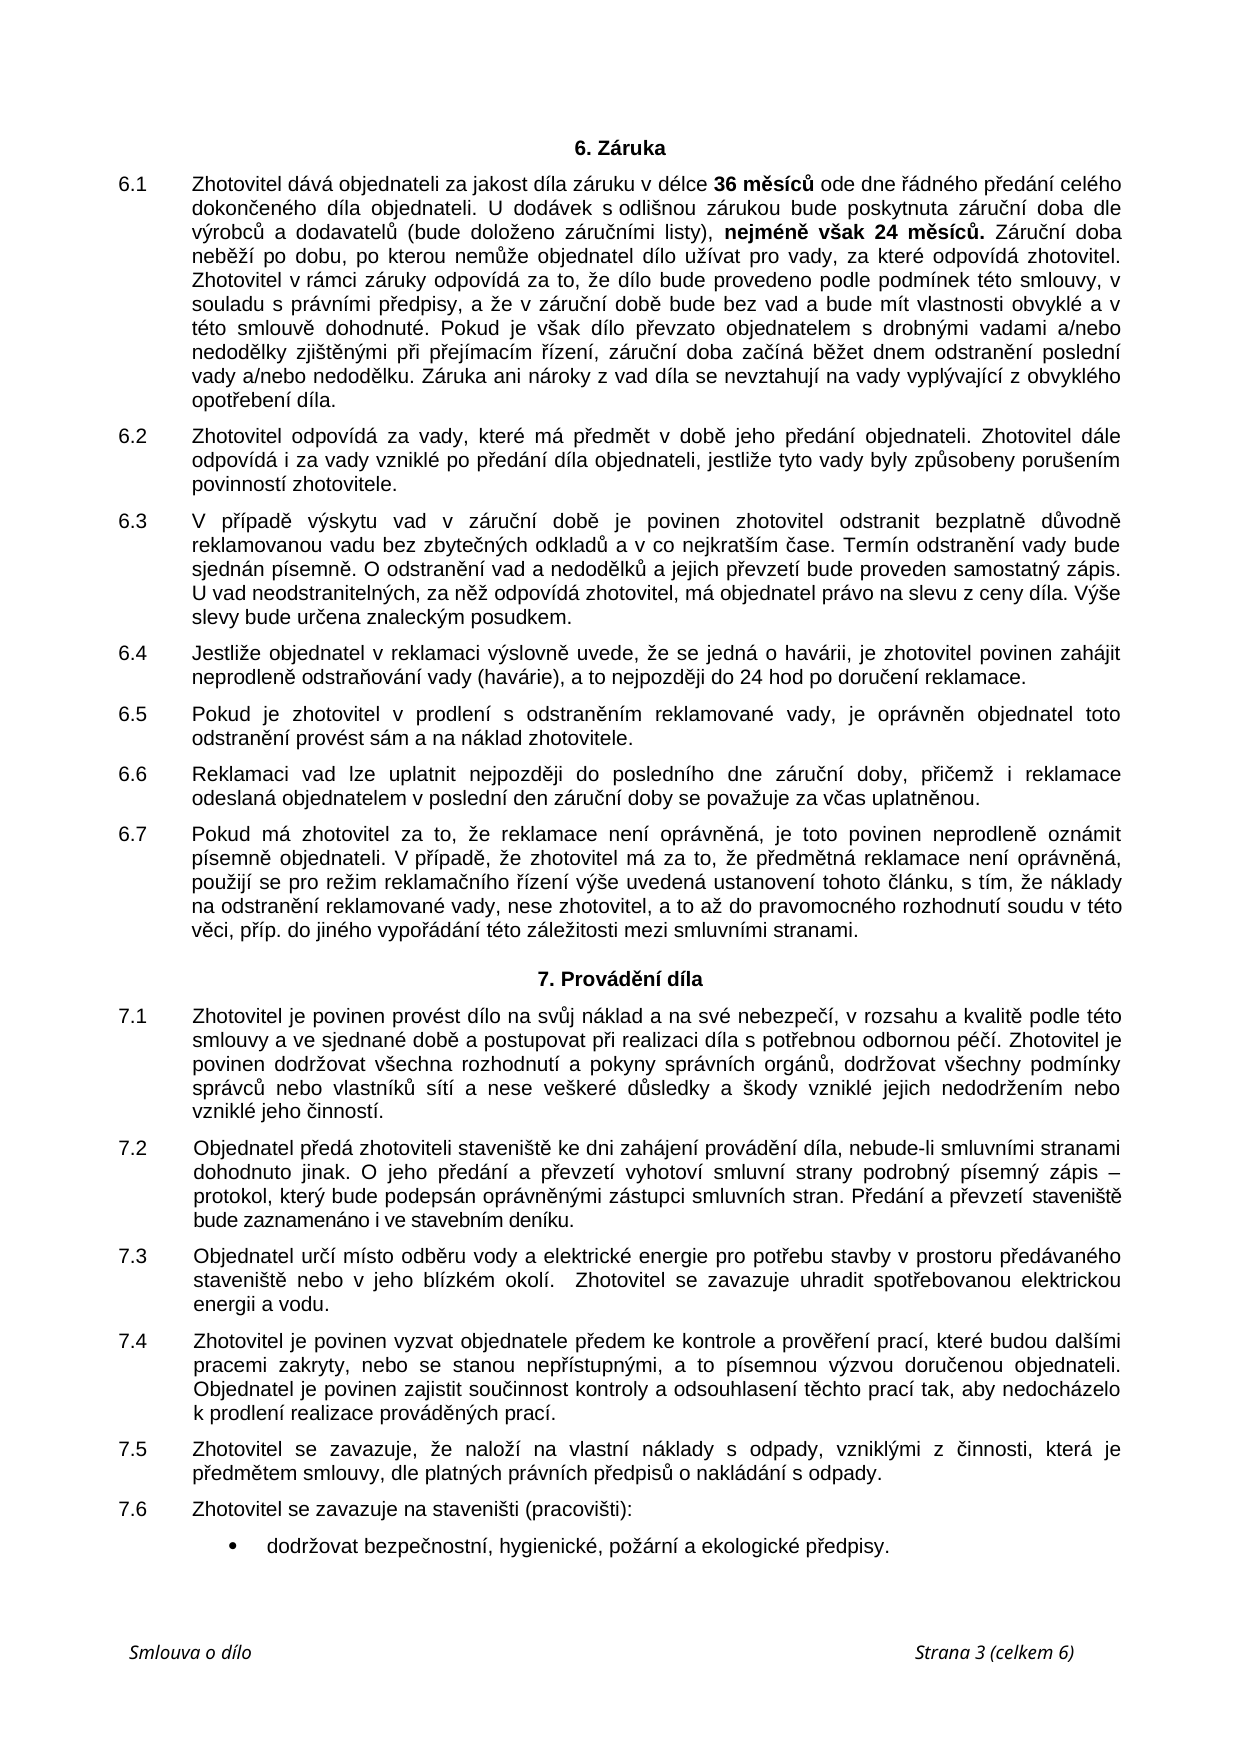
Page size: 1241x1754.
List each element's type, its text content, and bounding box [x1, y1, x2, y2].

text 7.5 Zhotovitel se zavazuje, že naloží na vlastní náklady s odpady, vzniklými z činnosti, která je předmětem smlouvy, dle platných právních předpisů o nakládání s odpady. [118, 1437, 1122, 1485]
text 7.2 Objednatel předá zhotoviteli staveniště ke dni zahájení provádění díla, nebude-li smluvními stranami dohodnuto jinak. O jeho předání a převzetí vyhotoví smluvní strany podrobný písemný zápis – protokol, který bude podepsán oprávněnými zástupci smluvních stran. Předání a převzetí staveniště bude zaznamenáno i ve stavebním deníku. [118, 1136, 1122, 1232]
text 6.2 Zhotovitel odpovídá za vady, které má předmět v době jeho předání objednateli. Zhotovitel dále odpovídá i za vady vzniklé po předání díla objednateli, jestliže tyto vady byly způsobeny porušením povinností zhotovitele. [118, 424, 1122, 496]
text 6.3 V případě výskytu vad v záruční době je povinen zhotovitel odstranit bezplatně důvodně reklamovanou vadu bez zbytečných odkladů a v co nejkratším čase. Termín odstranění vady bude sjednán písemně. O odstranění vad a nedodělků a jejich převzetí bude proveden samostatný zápis. U vad neodstranitelných, za něž odpovídá zhotovitel, má objednatel právo na slevu z ceny díla. Výše slevy bude určena znaleckým posudkem. [118, 509, 1122, 628]
text 7.4 Zhotovitel je povinen vyzvat objednatele předem ke kontrole a prověření prací, které budou dalšími pracemi zakryty, nebo se stanou nepřístupnými, a to písemnou výzvou doručenou objednateli. Objednatel je povinen zajistit součinnost kontroly a odsouhlasení těchto prací tak, aby nedocházelo k prodlení realizace prováděných prací. [118, 1328, 1122, 1424]
text 6.5 Pokud je zhotovitel v prodlení s odstraněním reklamované vady, je oprávněn objednatel toto odstranění provést sám a na náklad zhotovitele. [118, 701, 1122, 749]
text 7. Provádění díla [118, 967, 1122, 991]
list dodržovat bezpečnostní, hygienické, požární a ekologické předpisy. [229, 1534, 1122, 1558]
text 7.3 Objednatel určí místo odběru vody a elektrické energie pro potřebu stavby v prostoru předávaného staveniště nebo v jeho blízkém okolí. Zhotovitel se zavazuje uhradit spotřebovanou elektrickou energii a vodu. [118, 1244, 1122, 1316]
text 6.1 Zhotovitel dává objednateli za jakost díla záruku v délce 36 měsíců ode dne řádného předání celého dokončeného díla objednateli. U dodávek s odlišnou zárukou bude poskytnuta záruční doba dle výrobců a dodavatelů (bude doloženo záručními listy), nejméně však 24 měsíců. Záruční doba neběží po dobu, po kterou nemůže objednatel dílo užívat pro vady, za které odpovídá zhotovitel. Zhotovitel v rámci záruky odpovídá za to, že dílo bude provedeno podle podmínek této smlouvy, v souladu s právními předpisy, a že v záruční době bude bez vad a bude mít vlastnosti obvyklé a v této smlouvě dohodnuté. Pokud je však dílo převzato objednatelem s drobnými vadami a/nebo nedodělky zjištěnými při přejímacím řízení, záruční doba začíná běžet dnem odstranění poslední vady a/nebo nedodělku. Záruka ani nároky z vad díla se nevztahují na vady vyplývající z obvyklého opotřebení díla. [118, 172, 1122, 412]
text 6.4 Jestliže objednatel v reklamaci výslovně uvede, že se jedná o havárii, je zhotovitel povinen zahájit neprodleně odstraňování vady (havárie), a to nejpozději do 24 hod po doručení reklamace. [118, 641, 1122, 689]
text 7.6 Zhotovitel se zavazuje na staveništi (pracovišti): [118, 1497, 1122, 1521]
text 6.7 Pokud má zhotovitel za to, že reklamace není oprávněná, je toto povinen neprodleně oznámit písemně objednateli. V případě, že zhotovitel má za to, že předmětná reklamace není oprávněná, použijí se pro režim reklamačního řízení výše uvedená ustanovení tohoto článku, s tím, že náklady na odstranění reklamované vady, nese zhotovitel, a to až do pravomocného rozhodnutí soudu v této věci, příp. do jiného vypořádání této záležitosti mezi smluvními stranami. [118, 822, 1122, 942]
text 6.6 Reklamaci vad lze uplatnit nejpozději do posledního dne záruční doby, přičemž i reklamace odeslaná objednatelem v poslední den záruční doby se považuje za včas uplatněnou. [118, 762, 1122, 810]
text 7.1 Zhotovitel je povinen provést dílo na svůj náklad a na své nebezpečí, v rozsahu a kvalitě podle této smlouvy a ve sjednané době a postupovat při realizaci díla s potřebnou odbornou péčí. Zhotovitel je povinen dodržovat všechna rozhodnutí a pokyny správních orgánů, dodržovat všechny podmínky správců nebo vlastníků sítí a nese veškeré důsledky a škody vzniklé jejich nedodržením nebo vzniklé jeho činností. [118, 1003, 1122, 1123]
text 6. Záruka [118, 136, 1122, 160]
